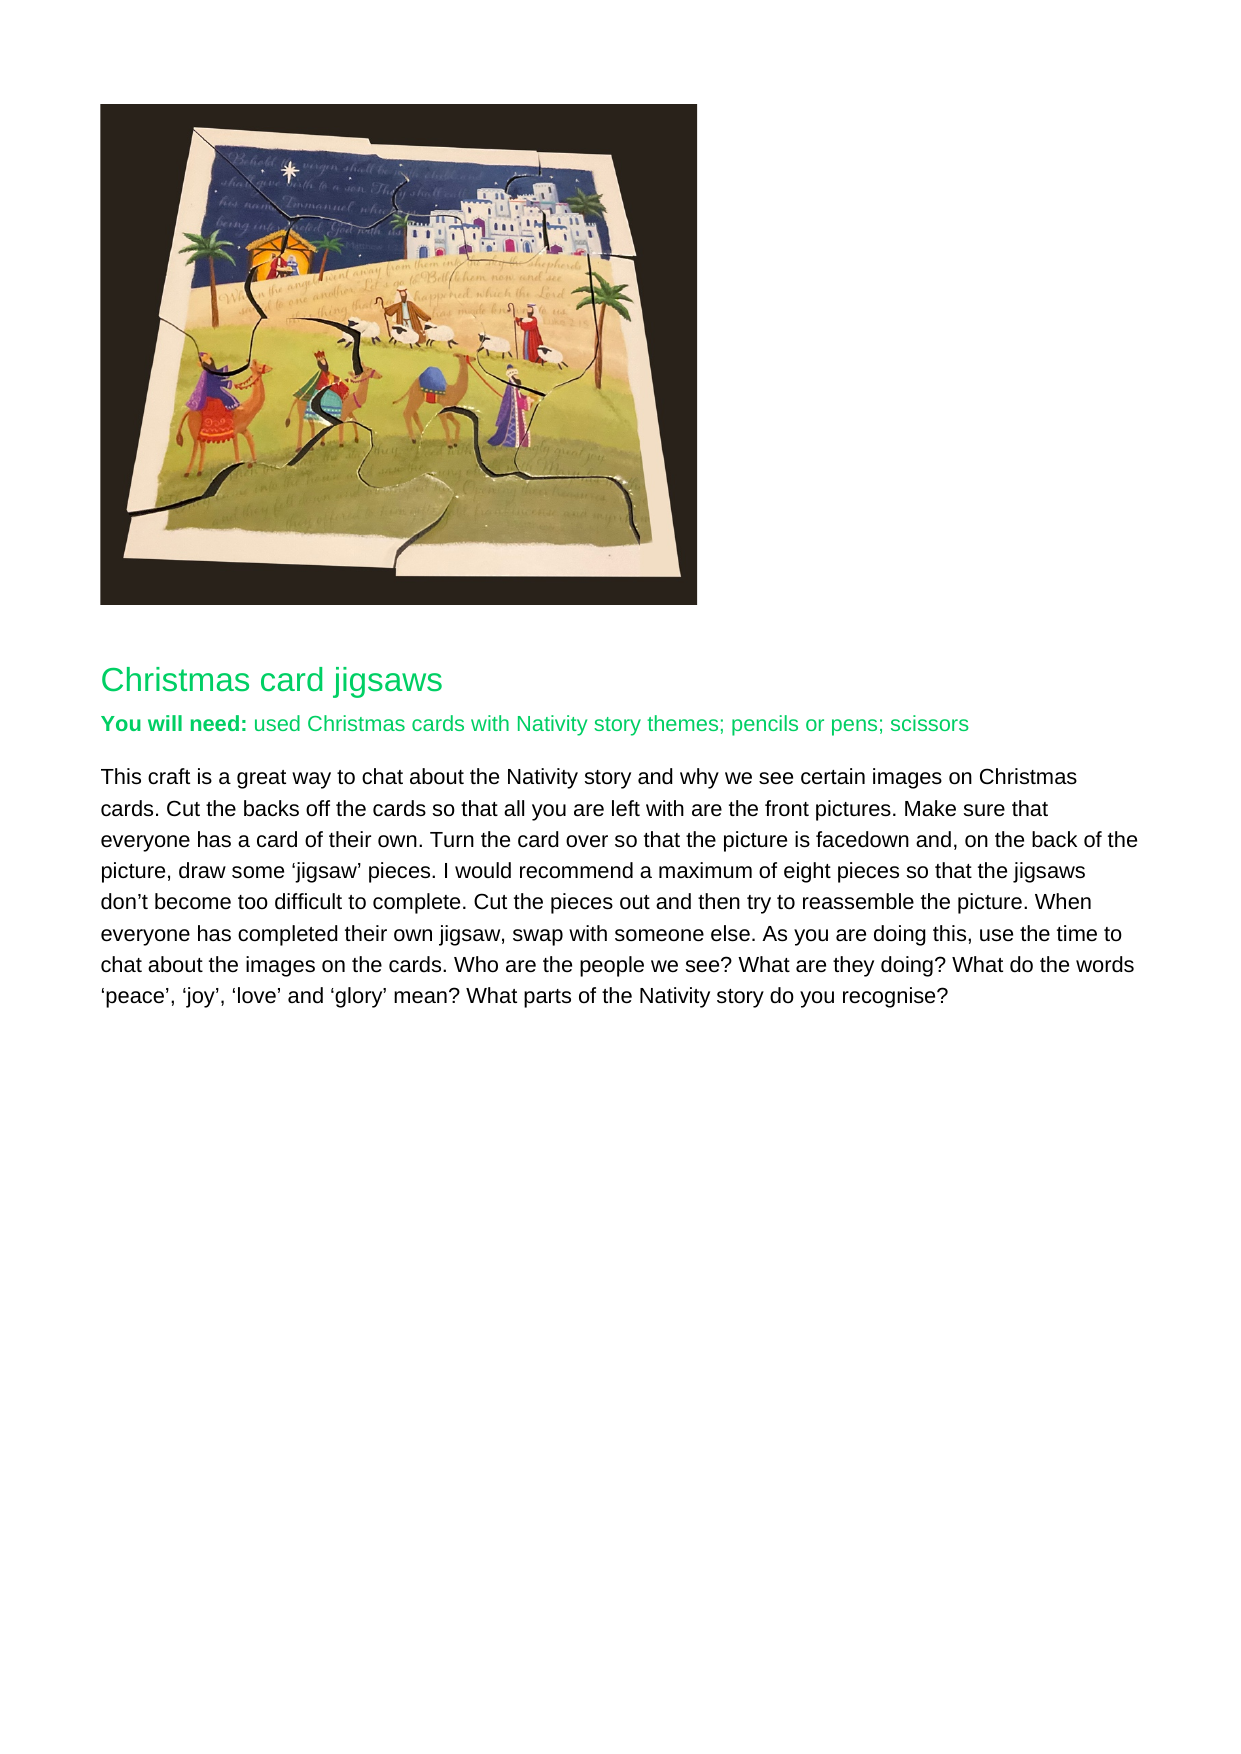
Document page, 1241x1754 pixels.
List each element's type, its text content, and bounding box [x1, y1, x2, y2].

text This craft is a great way to chat about the Nativity story and why we see certain images on Christmas cards. Cut the backs off the cards so that all you are left with are the front pictures. Make sure that everyone has a card of their own. Turn the card over so that the picture is facedown and, on the back of the picture, draw some ‘jigsaw’ pieces. I would recommend a maximum of eight pieces so that the jigsaws don’t become too difficult to complete. Cut the pieces out and then try to reassemble the picture. When everyone has completed their own jigsaw, swap with someone else. As you are doing this, use the time to chat about the images on the cards. Who are the people we see? What are they doing? What do the words ‘peace’, ‘joy’, ‘love’ and ‘glory’ mean? What parts of the Nativity story do you recognise? [100, 760, 1140, 1010]
subtitle Christmas card jigsaws [100, 660, 1140, 698]
text You will need: used Christmas cards with Nativity story themes; pencils or pens; scissors [100, 707, 1140, 738]
picture [100, 104, 698, 605]
